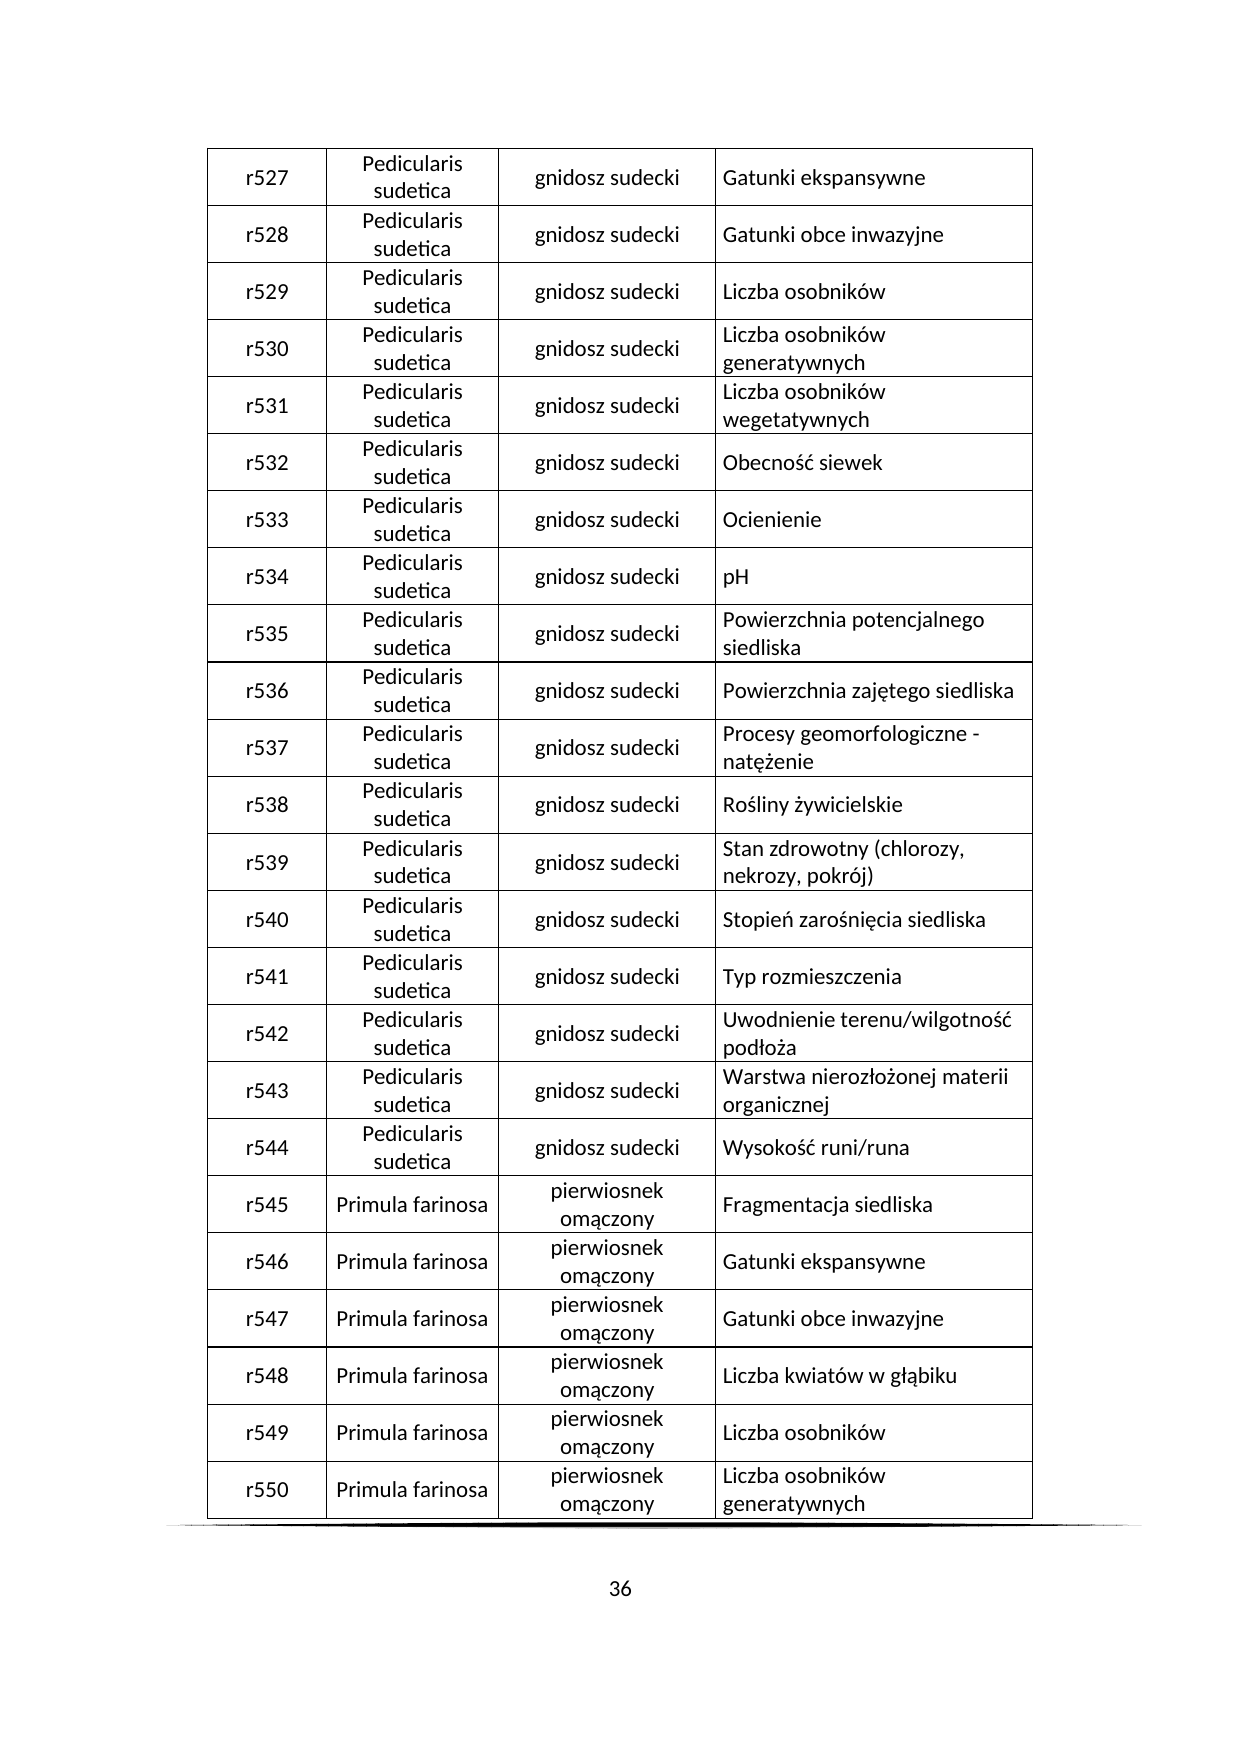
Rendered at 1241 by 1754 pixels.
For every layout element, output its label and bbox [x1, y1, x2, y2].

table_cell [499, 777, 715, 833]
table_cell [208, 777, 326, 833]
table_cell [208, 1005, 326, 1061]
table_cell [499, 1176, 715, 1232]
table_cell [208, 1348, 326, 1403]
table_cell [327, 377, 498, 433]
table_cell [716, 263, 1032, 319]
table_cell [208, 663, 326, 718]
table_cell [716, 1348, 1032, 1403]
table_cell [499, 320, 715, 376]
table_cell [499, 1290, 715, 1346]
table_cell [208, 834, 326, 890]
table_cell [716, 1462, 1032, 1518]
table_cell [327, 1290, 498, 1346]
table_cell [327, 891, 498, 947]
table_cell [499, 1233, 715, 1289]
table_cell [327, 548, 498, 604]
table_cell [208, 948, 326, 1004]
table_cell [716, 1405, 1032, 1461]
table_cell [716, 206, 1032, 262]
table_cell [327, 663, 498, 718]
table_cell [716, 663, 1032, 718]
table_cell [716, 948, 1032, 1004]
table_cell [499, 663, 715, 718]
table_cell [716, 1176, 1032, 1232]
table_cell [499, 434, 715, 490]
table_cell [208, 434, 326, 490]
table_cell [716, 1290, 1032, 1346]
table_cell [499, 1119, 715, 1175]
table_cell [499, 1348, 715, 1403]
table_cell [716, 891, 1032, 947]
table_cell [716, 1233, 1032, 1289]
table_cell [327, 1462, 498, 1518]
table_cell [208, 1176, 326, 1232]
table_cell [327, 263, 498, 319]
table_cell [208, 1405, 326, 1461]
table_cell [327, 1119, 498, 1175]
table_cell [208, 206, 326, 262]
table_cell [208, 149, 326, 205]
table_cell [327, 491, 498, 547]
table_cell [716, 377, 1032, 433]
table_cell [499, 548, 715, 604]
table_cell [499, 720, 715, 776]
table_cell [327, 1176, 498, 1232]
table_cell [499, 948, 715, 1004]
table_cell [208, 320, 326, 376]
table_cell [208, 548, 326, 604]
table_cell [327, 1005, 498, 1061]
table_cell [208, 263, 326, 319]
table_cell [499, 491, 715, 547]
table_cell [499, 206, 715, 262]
picture [166, 1521, 1142, 1529]
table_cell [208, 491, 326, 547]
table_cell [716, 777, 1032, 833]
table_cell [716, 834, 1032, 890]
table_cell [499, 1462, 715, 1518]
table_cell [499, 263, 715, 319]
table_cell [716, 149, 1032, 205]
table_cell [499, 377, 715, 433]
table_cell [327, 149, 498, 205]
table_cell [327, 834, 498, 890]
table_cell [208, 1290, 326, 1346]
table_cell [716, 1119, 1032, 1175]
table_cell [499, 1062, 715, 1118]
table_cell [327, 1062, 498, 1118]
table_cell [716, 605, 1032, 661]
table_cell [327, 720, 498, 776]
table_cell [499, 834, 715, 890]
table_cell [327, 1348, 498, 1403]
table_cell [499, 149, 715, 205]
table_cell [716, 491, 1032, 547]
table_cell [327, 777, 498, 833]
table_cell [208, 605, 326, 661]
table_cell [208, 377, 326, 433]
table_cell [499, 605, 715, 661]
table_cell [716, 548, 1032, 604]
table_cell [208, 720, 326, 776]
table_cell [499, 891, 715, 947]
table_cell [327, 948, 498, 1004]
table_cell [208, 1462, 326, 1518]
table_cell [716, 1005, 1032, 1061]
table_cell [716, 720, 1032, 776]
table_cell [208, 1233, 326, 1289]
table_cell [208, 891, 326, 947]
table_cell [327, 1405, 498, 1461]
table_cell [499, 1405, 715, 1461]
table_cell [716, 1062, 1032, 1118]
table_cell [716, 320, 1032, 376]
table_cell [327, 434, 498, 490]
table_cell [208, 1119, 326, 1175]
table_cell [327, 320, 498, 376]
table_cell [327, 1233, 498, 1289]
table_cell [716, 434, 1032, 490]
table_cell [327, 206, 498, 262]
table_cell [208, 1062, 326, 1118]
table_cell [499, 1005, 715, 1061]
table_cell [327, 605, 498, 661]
